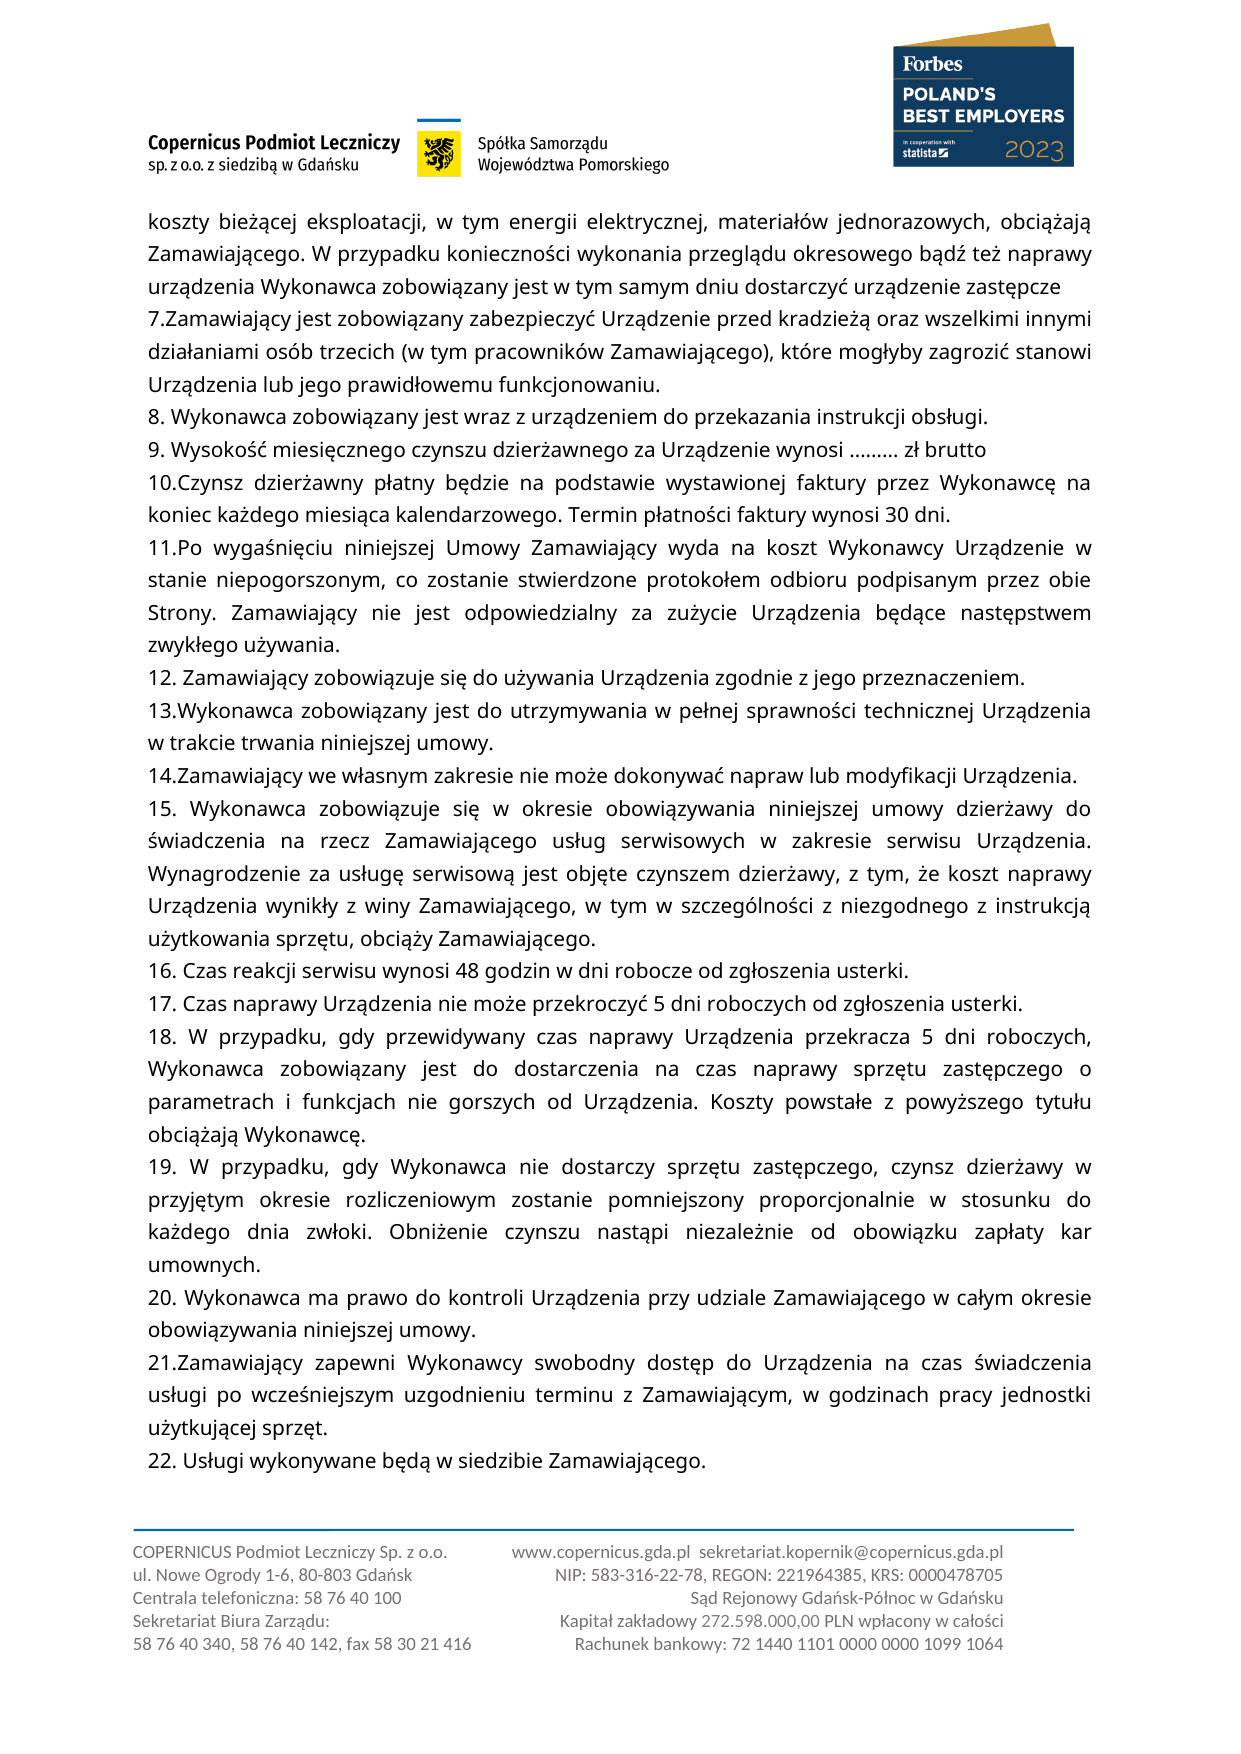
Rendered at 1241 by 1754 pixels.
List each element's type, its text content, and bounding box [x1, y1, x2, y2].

text 11.Po wygaśnięciu niniejszej Umowy Zamawiający wyda na koszt Wykonawcy Urządzenie w stanie niepogorszonym, co zostanie stwierdzone protokołem odbioru podpisanym przez obie Strony. Zamawiający nie jest odpowiedzialny za zużycie Urządzenia będące następstwem zwykłego używania. [148, 533, 1093, 659]
text 7.Zamawiający jest zobowiązany zabezpieczyć Urządzenie przed kradzieżą oraz wszelkimi innymi działaniami osób trzecich (w tym pracowników Zamawiającego), które mogłyby zagrozić stanowi Urządzenia lub jego prawidłowemu funkcjonowaniu. [148, 304, 1093, 398]
text 15. Wykonawca zobowiązuje się w okresie obowiązywania niniejszej umowy dzierżawy do świadczenia na rzecz Zamawiającego usług serwisowych w zakresie serwisu Urządzenia. Wynagrodzenie za usługę serwisową jest objęte czynszem dzierżawy, z tym, że koszt naprawy Urządzenia wynikły z winy Zamawiającego, w tym w szczególności z niezgodnego z instrukcją użytkowania sprzętu, obciąży Zamawiającego. [148, 794, 1093, 952]
text 9. Wysokość miesięcznego czynszu dzierżawnego za Urządzenie wynosi ……… zł brutto [148, 435, 1093, 463]
text 20. Wykonawca ma prawo do kontroli Urządzenia przy udziale Zamawiającego w całym okresie obowiązywania niniejszej umowy. [148, 1283, 1093, 1344]
text 14.Zamawiający we własnym zakresie nie może dokonywać napraw lub modyfikacji Urządzenia. [148, 761, 1093, 789]
picture [147, 118, 672, 178]
text 21.Zamawiający zapewni Wykonawcy swobodny dostęp do Urządzenia na czas świadczenia usługi po wcześniejszym uzgodnieniu terminu z Zamawiającym, w godzinach pracy jednostki użytkującej sprzęt. [148, 1348, 1093, 1442]
text 16. Czas reakcji serwisu wynosi 48 godzin w dni robocze od zgłoszenia usterki. [148, 957, 1093, 985]
text 13.Wykonawca zobowiązany jest do utrzymywania w pełnej sprawności technicznej Urządzenia w trakcie trwania niniejszej umowy. [148, 696, 1093, 757]
text 8. Wykonawca zobowiązany jest wraz z urządzeniem do przekazania instrukcji obsługi. [148, 402, 1093, 431]
text 22. Usługi wykonywane będą w siedzibie Zamawiającego. [148, 1446, 1093, 1474]
text 19. W przypadku, gdy Wykonawca nie dostarczy sprzętu zastępczego, czynsz dzierżawy w przyjętym okresie rozliczeniowym zostanie pomniejszony proporcjonalnie w stosunku do każdego dnia zwłoki. Obniżenie czynszu nastąpi niezależnie od obowiązku zapłaty kar umownych. [148, 1152, 1093, 1278]
text 10.Czynsz dzierżawny płatny będzie na podstawie wystawionej faktury przez Wykonawcę na koniec każdego miesiąca kalendarzowego. Termin płatności faktury wynosi 30 dni. [148, 468, 1093, 529]
text 12. Zamawiający zobowiązuje się do używania Urządzenia zgodnie z jego przeznaczeniem. [148, 663, 1093, 692]
picture [893, 23, 1074, 167]
text 17. Czas naprawy Urządzenia nie może przekroczyć 5 dni roboczych od zgłoszenia usterki. [148, 989, 1093, 1018]
text 18. W przypadku, gdy przewidywany czas naprawy Urządzenia przekracza 5 dni roboczych, Wykonawca zobowiązany jest do dostarczenia na czas naprawy sprzętu zastępczego o parametrach i funkcjach nie gorszych od Urządzenia. Koszty powstałe z powyższego tytułu obciążają Wykonawcę. [148, 1022, 1093, 1148]
